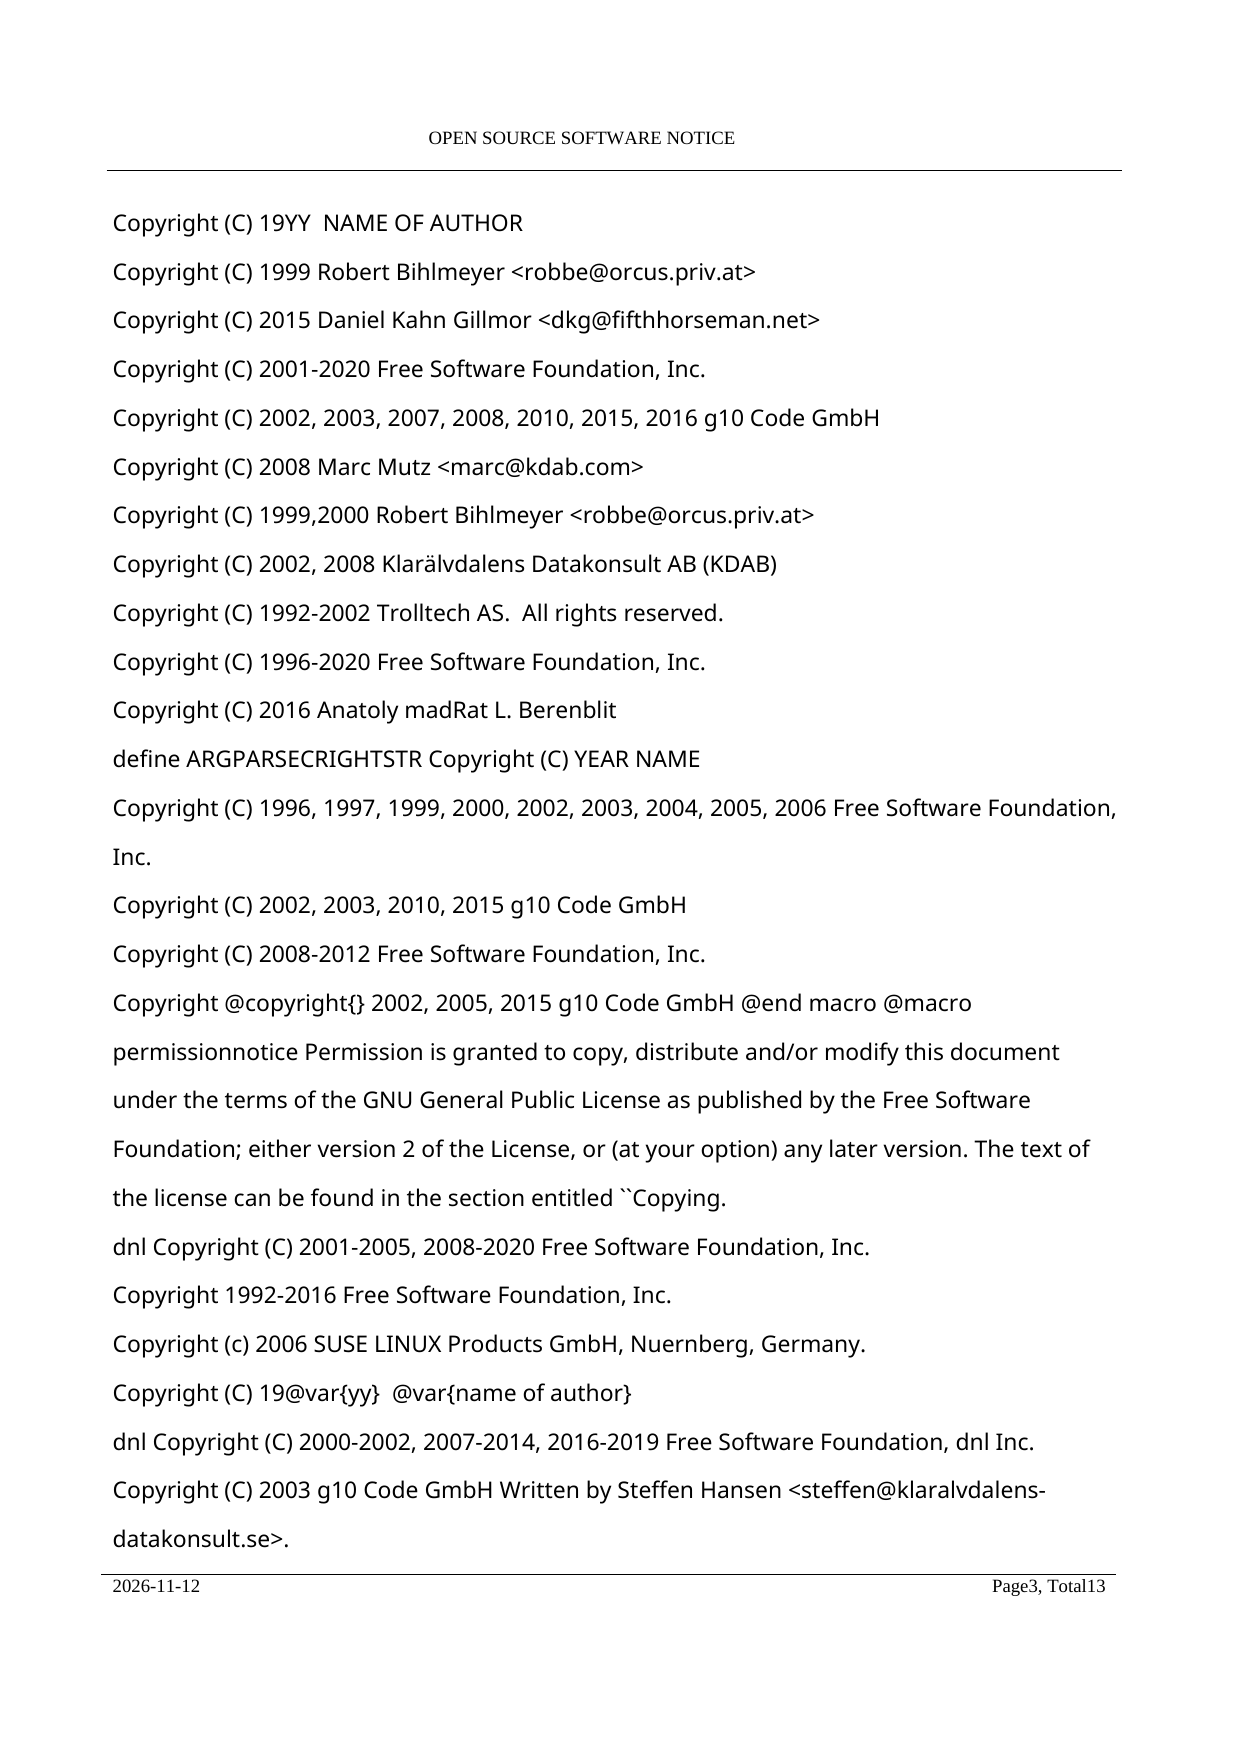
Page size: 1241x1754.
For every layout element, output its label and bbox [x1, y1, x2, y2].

text [112, 206, 1128, 1555]
